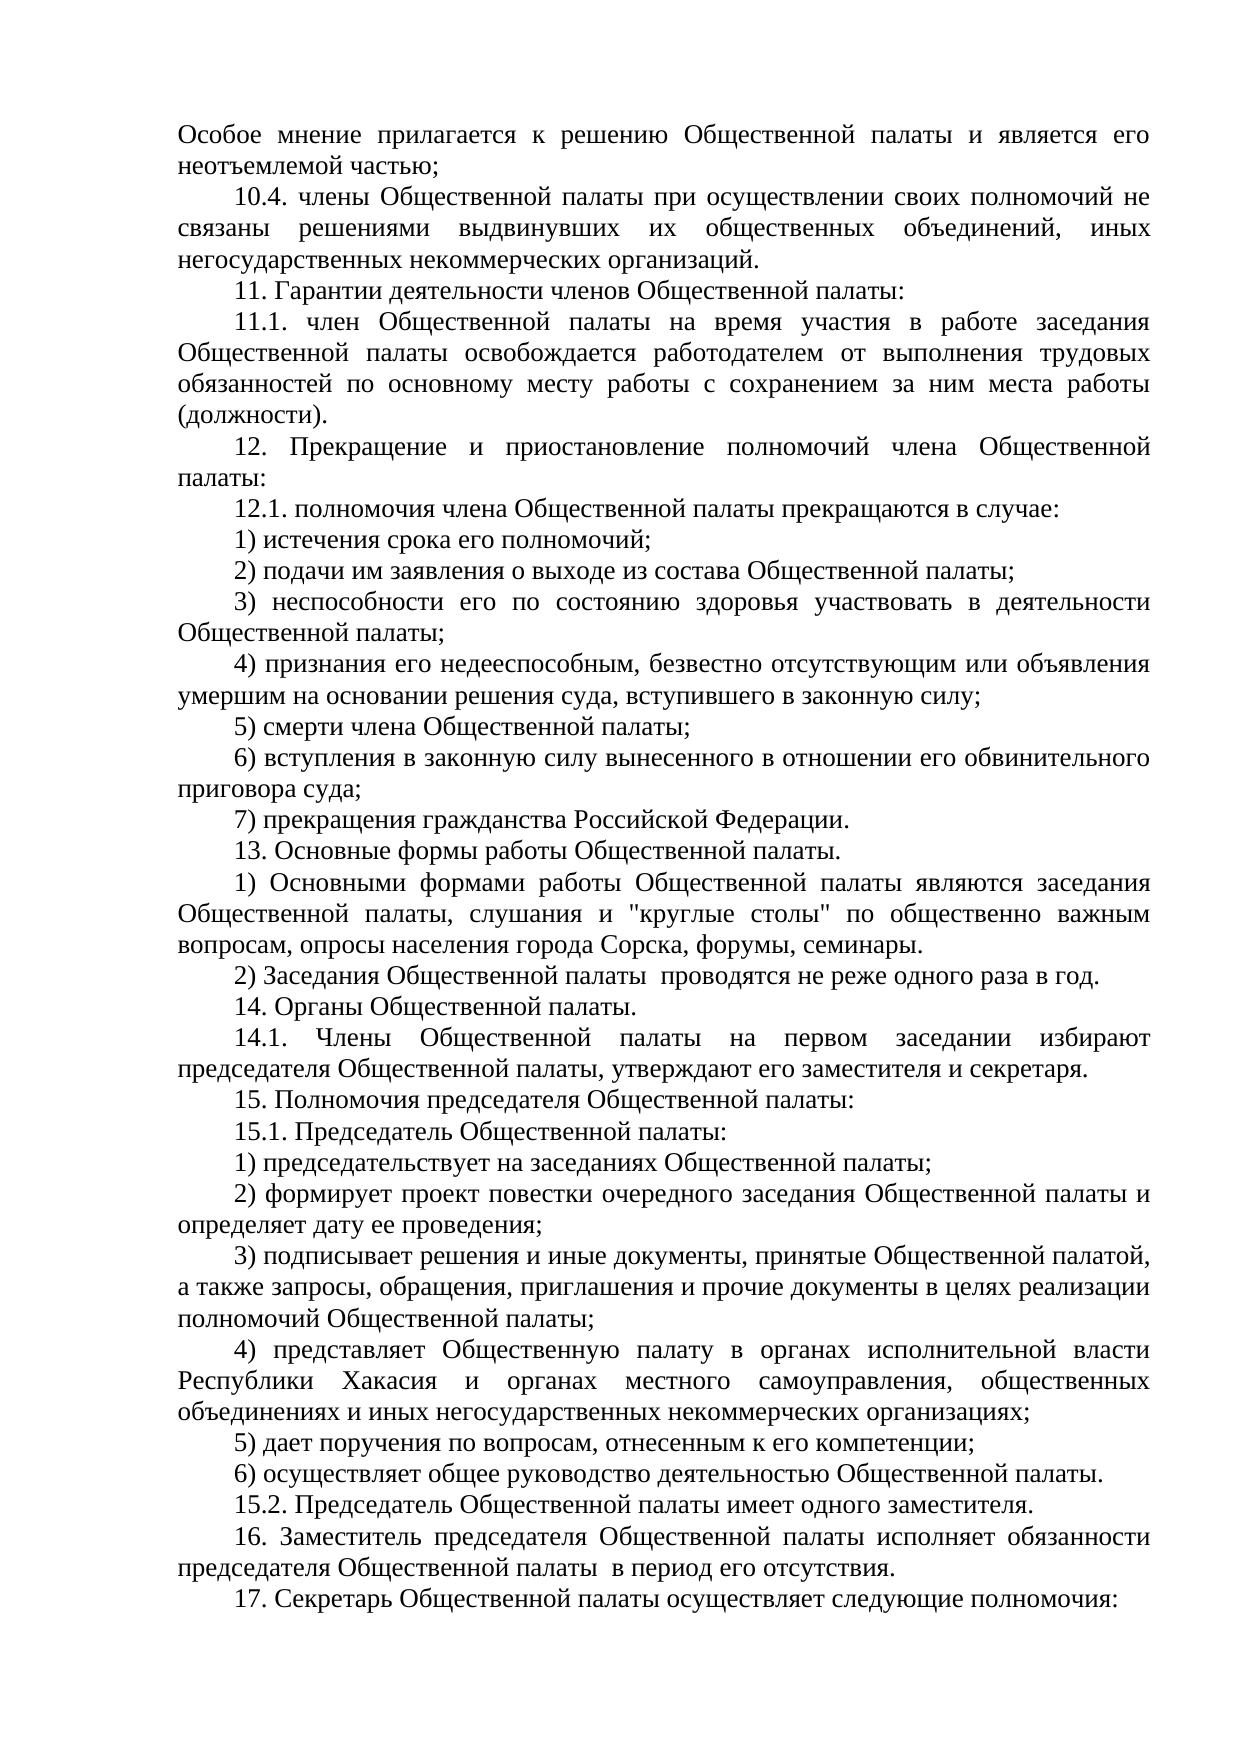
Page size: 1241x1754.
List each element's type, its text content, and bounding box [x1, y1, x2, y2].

text 3) неспособности его по состоянию здоровья участвовать в деятельности Общественной палаты; [177, 585, 1152, 648]
text 14.1. Члены Общественной палаты на первом заседании избирают председателя Общественной палаты, утверждают его заместителя и секретаря. [177, 1021, 1152, 1084]
text 15.2. Председатель Общественной палаты имеет одного заместителя. [177, 1488, 1152, 1520]
text 15.1. Председатель Общественной палаты: [177, 1115, 1152, 1146]
text 12. Прекращение и приостановление полномочий члена Общественной палаты: [177, 429, 1152, 492]
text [177, 118, 1152, 180]
text 11. Гарантии деятельности членов Общественной палаты: [177, 274, 1152, 305]
text 17. Секретарь Общественной палаты осуществляет следующие полномочия: [177, 1582, 1152, 1613]
text 3) подписывает решения и иные документы, принятые Общественной палатой, а также запросы, обращения, приглашения и прочие документы в целях реализации полномочий Общественной палаты; [177, 1239, 1152, 1333]
text 1) Основными формами работы Общественной палаты являются заседания Общественной палаты, слушания и "круглые столы" по общественно важным вопросам, опросы населения города Сорска, форумы, семинары. [177, 866, 1152, 959]
text 5) дает поручения по вопросам, отнесенным к его компетенции; [177, 1426, 1152, 1457]
text 4) представляет Общественную палату в органах исполнительной власти Республики Хакасия и органах местного самоуправления, общественных объединениях и иных негосударственных некоммерческих организациях; [177, 1333, 1152, 1426]
text 14. Органы Общественной палаты. [177, 990, 1152, 1021]
text 4) признания его недееспособным, безвестно отсутствующим или объявления умершим на основании решения суда, вступившего в законную силу; [177, 648, 1152, 710]
text 1) председательствует на заседаниях Общественной палаты; [177, 1146, 1152, 1177]
text 10.4. члены Общественной палаты при осуществлении своих полномочий не связаны решениями выдвинувших их общественных объединений, иных негосударственных некоммерческих организаций. [177, 180, 1152, 274]
text 13. Основные формы работы Общественной палаты. [177, 834, 1152, 866]
text 2) Заседания Общественной палаты проводятся не реже одного раза в год. [177, 959, 1152, 990]
text 5) смерти члена Общественной палаты; [177, 710, 1152, 741]
text 1) истечения срока его полномочий; [177, 523, 1152, 554]
text 15. Полномочия председателя Общественной палаты: [177, 1084, 1152, 1115]
text 2) подачи им заявления о выходе из состава Общественной палаты; [177, 554, 1152, 585]
text 12.1. полномочия члена Общественной палаты прекращаются в случае: [177, 492, 1152, 523]
text 16. Заместитель председателя Общественной палаты исполняет обязанности председателя Общественной палаты в период его отсутствия. [177, 1520, 1152, 1582]
text 2) формирует проект повестки очередного заседания Общественной палаты и определяет дату ее проведения; [177, 1177, 1152, 1239]
text 11.1. член Общественной палаты на время участия в работе заседания Общественной палаты освобождается работодателем от выполнения трудовых обязанностей по основному месту работы с сохранением за ним места работы (должности). [177, 305, 1152, 429]
text 6) вступления в законную силу вынесенного в отношении его обвинительного приговора суда; [177, 741, 1152, 803]
text 7) прекращения гражданства Российской Федерации. [177, 803, 1152, 834]
text 6) осуществляет общее руководство деятельностью Общественной палаты. [177, 1457, 1152, 1488]
